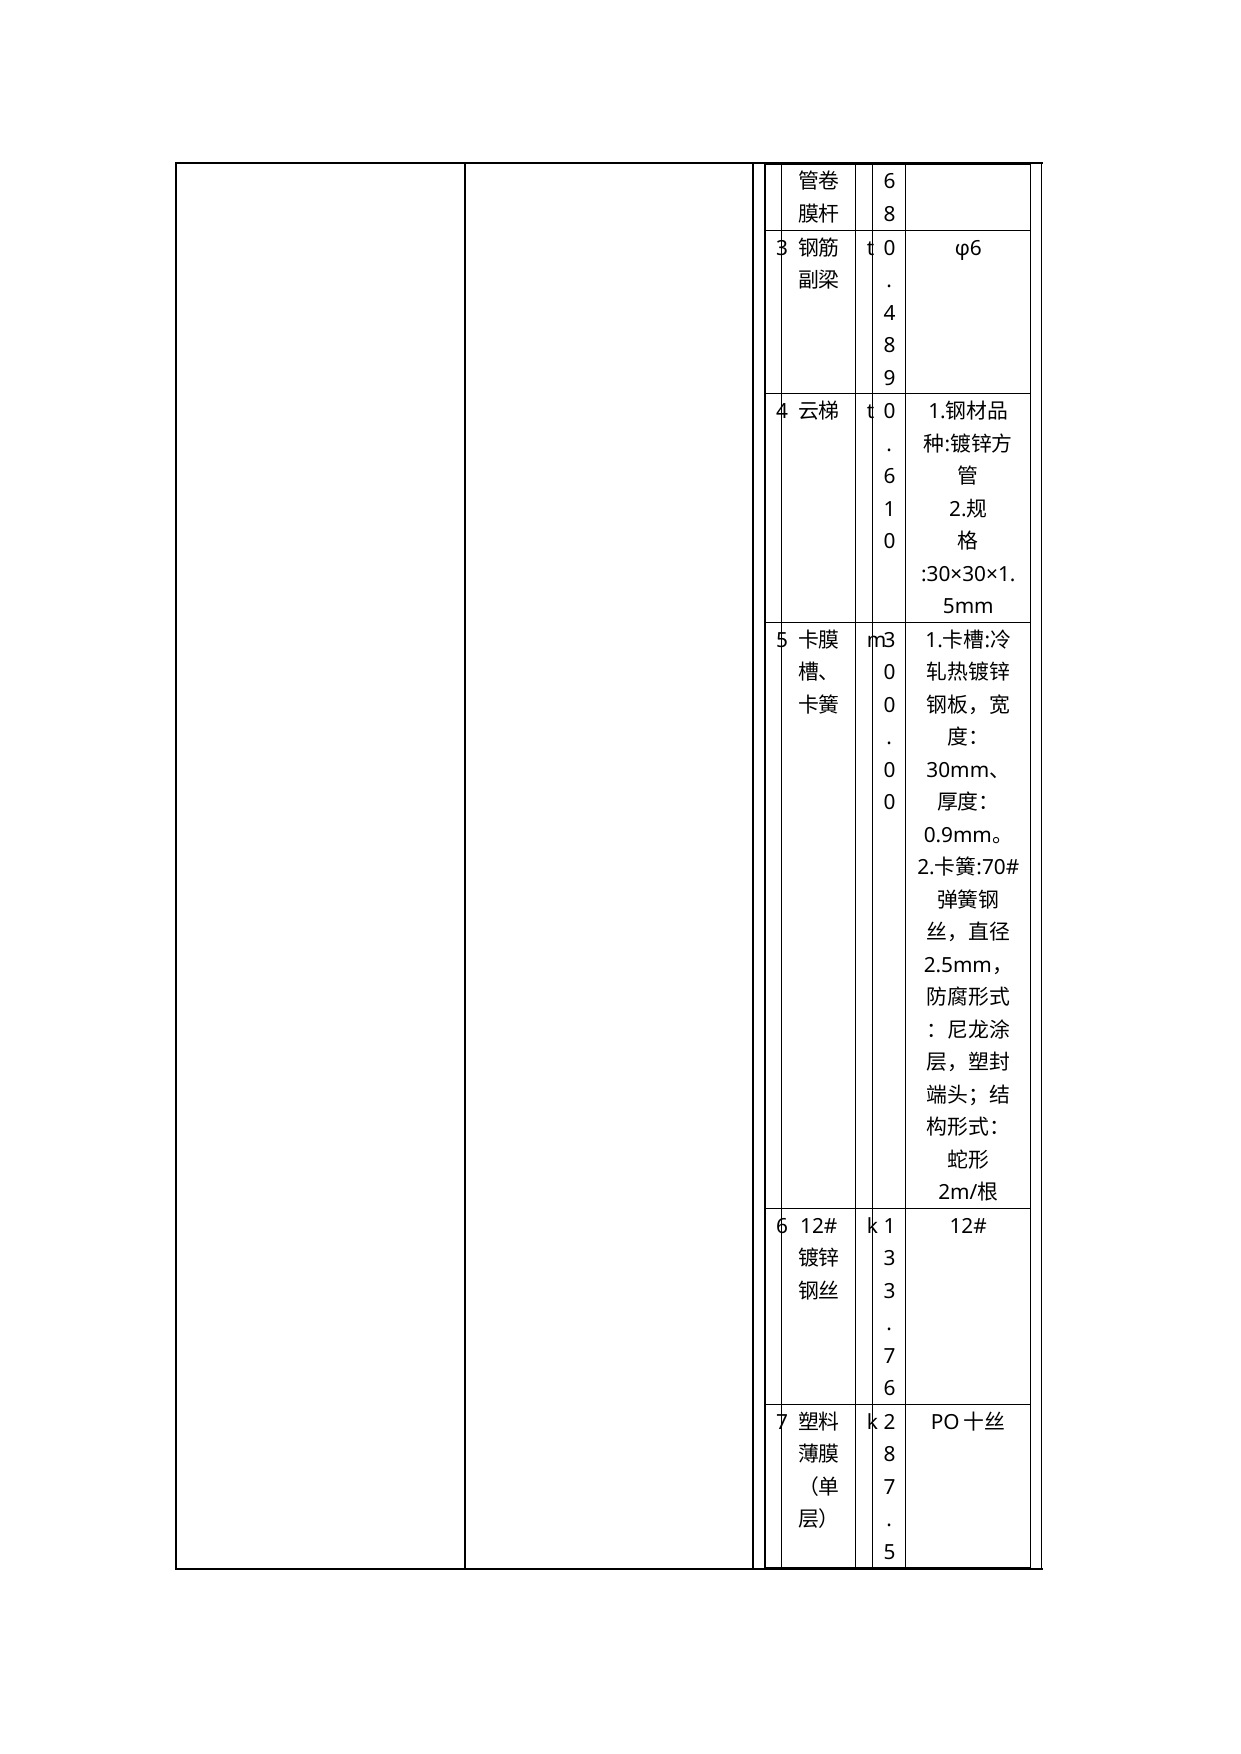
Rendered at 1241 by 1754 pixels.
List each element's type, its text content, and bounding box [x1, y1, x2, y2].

table_cell [856, 1209, 872, 1404]
table_cell [766, 1405, 781, 1567]
table_cell [782, 231, 855, 393]
table_cell [782, 1209, 855, 1404]
table_cell [873, 623, 905, 1208]
table_cell [466, 164, 752, 1568]
table_cell [782, 165, 855, 230]
table_cell [873, 165, 905, 230]
table_cell [873, 394, 905, 622]
table_cell [766, 394, 781, 622]
table_cell [906, 165, 1030, 230]
table_cell [906, 394, 1030, 622]
table_cell [856, 1405, 872, 1567]
table_cell [906, 623, 1030, 1208]
table_cell [782, 1405, 855, 1567]
table_cell [906, 1405, 1030, 1567]
table_cell [856, 231, 872, 393]
table_cell [873, 231, 905, 393]
table_cell [766, 231, 781, 393]
table_cell [766, 1209, 781, 1404]
table_cell [766, 165, 781, 230]
table_cell [782, 623, 855, 1208]
table_cell [1031, 164, 1041, 1568]
table_cell [856, 165, 872, 230]
table_cell [873, 1405, 905, 1567]
table_cell [906, 231, 1030, 393]
table_cell [782, 394, 855, 622]
table_cell [873, 1209, 905, 1404]
table_cell [856, 394, 872, 622]
table_cell [766, 623, 781, 1208]
table_cell [754, 164, 764, 1568]
table_cell [906, 1209, 1030, 1404]
table_cell [856, 623, 872, 1208]
table_cell 1 [177, 164, 464, 1568]
